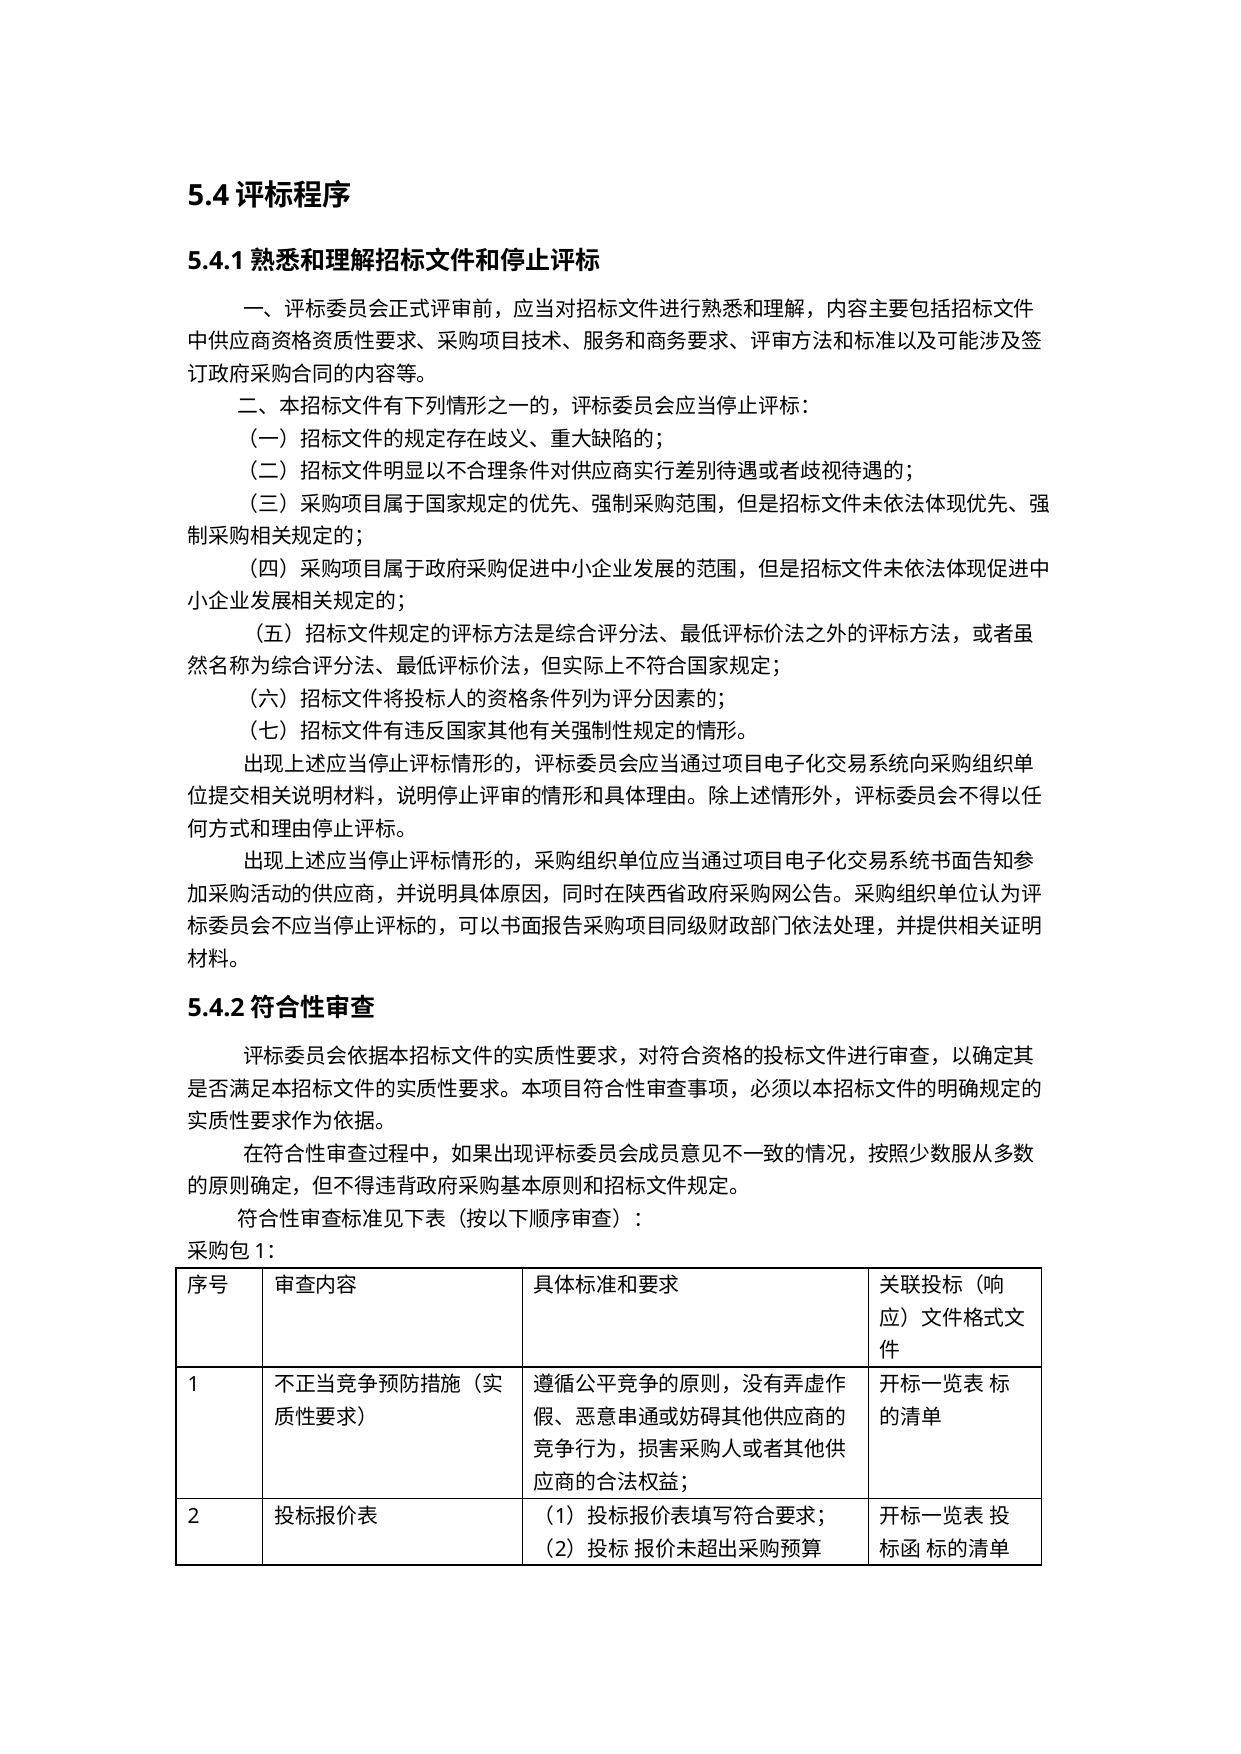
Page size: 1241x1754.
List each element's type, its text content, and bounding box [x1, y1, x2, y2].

text 采购包1： [187, 1234, 1053, 1267]
table_cell 2 [177, 1499, 262, 1564]
text 符合性审查标准见下表（按以下顺序审查）： [187, 1202, 1053, 1234]
text 5.4.2符合性审查 [187, 974, 1053, 1039]
text 出现上述应当停止评标情形的，采购组织单位应当通过项目电子化交易系统书面告知参加采购活动的供应商，并说明具体原因，同时在陕西省政府采购网公告。采购组织单位认为评标委员会不应当停止评标的，可以书面报告采购项目同级财政部门依法处理，并提供相关证明材料。 [187, 844, 1053, 974]
table_header 序号 [177, 1269, 262, 1366]
text 5.4评标程序 [187, 162, 1053, 227]
text （七）招标文件有违反国家其他有关强制性规定的情形。 [187, 714, 1053, 747]
text 二、本招标文件有下列情形之一的，评标委员会应当停止评标： [187, 389, 1053, 422]
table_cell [523, 1499, 868, 1564]
table_cell 投标报价表 [263, 1499, 522, 1564]
text 评标委员会依据本招标文件的实质性要求，对符合资格的投标文件进行审查，以确定其是否满足本招标文件的实质性要求。本项目符合性审查事项，必须以本招标文件的明确规定的实质性要求作为依据。 [187, 1039, 1053, 1137]
table_cell 1 [177, 1368, 262, 1498]
table_cell 开标一览表 投标函 标的清单 [869, 1499, 1041, 1564]
text （六）招标文件将投标人的资格条件列为评分因素的； [187, 682, 1053, 714]
text 出现上述应当停止评标情形的，评标委员会应当通过项目电子化交易系统向采购组织单位提交相关说明材料，说明停止评审的情形和具体理由。除上述情形外，评标委员会不得以任何方式和理由停止评标。 [187, 747, 1053, 844]
table_header 具体标准和要求 [523, 1269, 868, 1366]
text （一）招标文件的规定存在歧义、重大缺陷的； [187, 422, 1053, 454]
table_cell 遵循公平竞争的原则，没有弄虚作假、恶意串通或妨碍其他供应商的竞争行为，损害采购人或者其他供应商的合法权益； [523, 1368, 868, 1498]
text （三）采购项目属于国家规定的优先、强制采购范围，但是招标文件未依法体现优先、强制采购相关规定的； [187, 487, 1053, 552]
table_cell 不正当竞争预防措施（实质性要求） [263, 1368, 522, 1498]
text 在符合性审查过程中，如果出现评标委员会成员意见不一致的情况，按照少数服从多数的原则确定，但不得违背政府采购基本原则和招标文件规定。 [187, 1137, 1053, 1202]
table_header 审查内容 [263, 1269, 522, 1366]
text （五）招标文件规定的评标方法是综合评分法、最低评标价法之外的评标方法，或者虽然名称为综合评分法、最低评标价法，但实际上不符合国家规定； [187, 617, 1053, 682]
text 一、评标委员会正式评审前，应当对招标文件进行熟悉和理解，内容主要包括招标文件中供应商资格资质性要求、采购项目技术、服务和商务要求、评审方法和标准以及可能涉及签订政府采购合同的内容等。 [187, 292, 1053, 389]
table_header 关联投标（响应）文件格式文件 [869, 1269, 1041, 1366]
text 5.4.1熟悉和理解招标文件和停止评标 [187, 227, 1053, 292]
table_cell 开标一览表 标的清单 [869, 1368, 1041, 1498]
text （四）采购项目属于政府采购促进中小企业发展的范围，但是招标文件未依法体现促进中小企业发展相关规定的； [187, 552, 1053, 617]
text （二）招标文件明显以不合理条件对供应商实行差别待遇或者歧视待遇的； [187, 454, 1053, 487]
